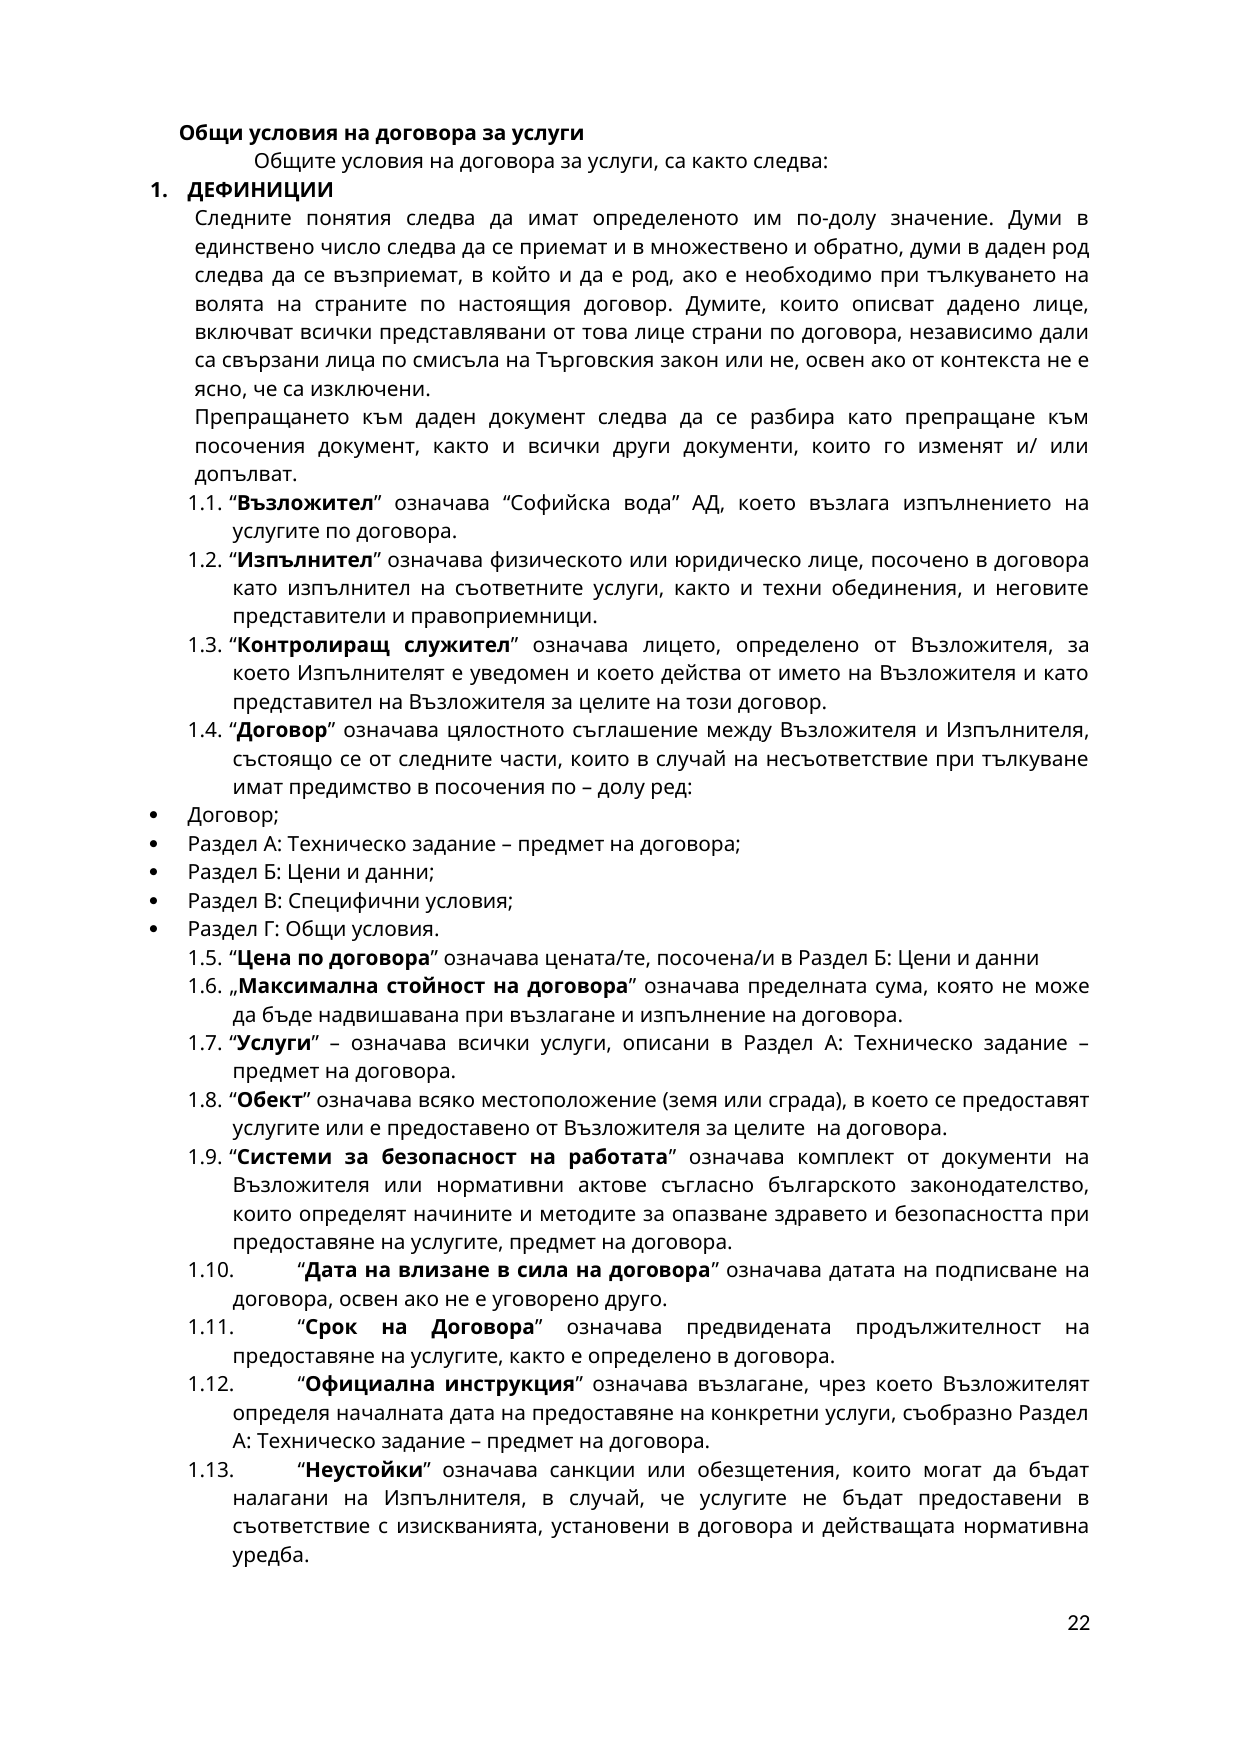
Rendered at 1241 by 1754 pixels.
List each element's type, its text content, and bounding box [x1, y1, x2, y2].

list ДЕФИНИЦИИ [150, 175, 1090, 203]
list “Обект” означава всяко местоположение (земя или сграда), в което се предоставят услугите или е предоставено от Възложителя за целите на договора. [187, 1085, 1090, 1142]
list “Услуги” – означава всички услуги, описани в Раздел А: Техническо задание – предмет на договора. [187, 1028, 1090, 1085]
list “Дата на влизане в сила на договора” означава датата на подписване на договора, освен ако не е уговорено друго. [187, 1256, 1090, 1312]
list “Възложител” означава “Софийска вода” АД, което възлага изпълнението на услугите по договора. [187, 488, 1090, 545]
list “Официална инструкция” означава възлагане, чрез което Възложителят определя началната дата на предоставяне на конкретни услуги, съобразно Раздел А: Техническо задание – предмет на договора. [187, 1369, 1090, 1455]
list Раздел Г: Общи условия. [150, 914, 1090, 943]
list Раздел А: Техническо задание – предмет на договора; [150, 829, 1090, 857]
list Раздел В: Специфични условия; [150, 886, 1090, 914]
list “Контролиращ служител” означава лицето, определено от Възложителя, за което Изпълнителят е уведомен и което действа от името на Възложителя и като представител на Възложителя за целите на този договор. [187, 630, 1090, 715]
list “Неустойки” означава санкции или обезщетения, които могат да бъдат налагани на Изпълнителя, в случай, че услугите не бъдат предоставени в съответствие с изискванията, установени в договора и действащата нормативна уредба. [187, 1455, 1090, 1568]
text Препращането към даден документ следва да се разбира като препращане към посочения документ, както и всички други документи, които го изменят и/ или допълват. [194, 402, 1090, 488]
text Общи условия на договора за услуги [178, 118, 1090, 147]
list “Цена по договора” означава цената/те, посочена/и в Раздел Б: Цени и данни [187, 943, 1090, 971]
list Договор; [150, 801, 1090, 829]
text Общите условия на договора за услуги, са както следва: [253, 147, 1090, 175]
list „Максимална стойност на договора” означава пределната сума, която не може да бъде надвишавана при възлагане и изпълнение на договора. [187, 971, 1090, 1028]
list “Срок на Договора” означава предвидената продължителност на предоставяне на услугите, както е определено в договора. [187, 1312, 1090, 1369]
list Раздел Б: Цени и данни; [150, 857, 1090, 886]
list “Договор” означава цялостното съглашение между Възложителя и Изпълнителя, състоящо се от следните части, които в случай на несъответствие при тълкуване имат предимство в посочения по – долу ред: [187, 715, 1090, 801]
list “Системи за безопасност на работата” означава комплект от документи на Възложителя или нормативни актове съгласно българското законодателство, които определят начините и методите за опазване здравето и безопасността при предоставяне на услугите, предмет на договора. [187, 1142, 1090, 1256]
list “Изпълнител” означава физическото или юридическо лице, посочено в договора като изпълнител на съответните услуги, както и техни обединения, и неговите представители и правоприемници. [187, 545, 1090, 630]
text Следните понятия следва да имат определеното им по-долу значение. Думи в единствено число следва да се приемат и в множествено и обратно, думи в даден род следва да се възприемат, в който и да е род, ако е необходимо при тълкуването на волята на страните по настоящия договор. Думите, които описват дадено лице, включват всички представлявани от това лице страни по договора, независимо дали са свързани лица по смисъла на Търговския закон или не, освен ако от контекста не е ясно, че са изключени. [194, 203, 1090, 402]
